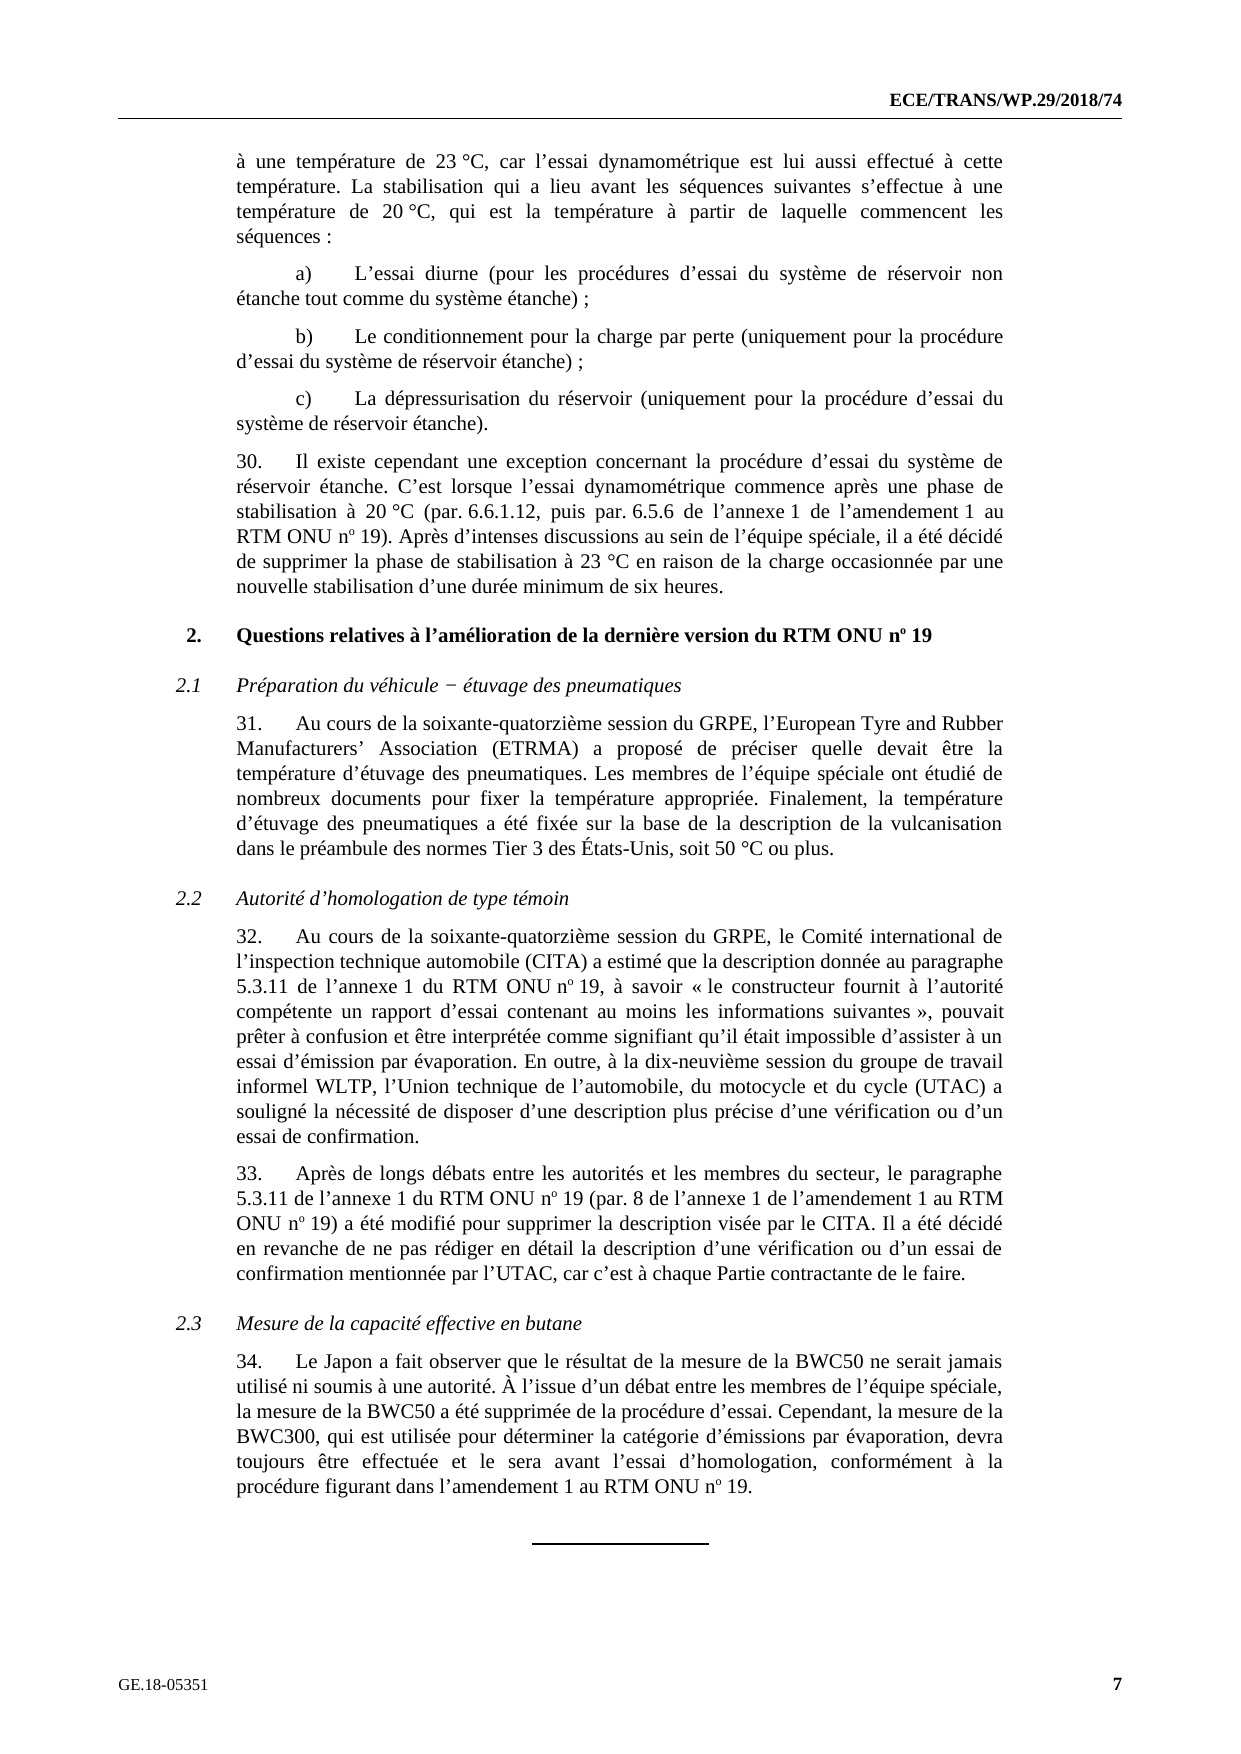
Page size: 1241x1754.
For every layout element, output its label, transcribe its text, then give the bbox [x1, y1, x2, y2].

text a) L’essai diurne (pour les procédures d’essai du système de réservoir non étanche tout comme du système étanche) ; [236, 260, 1004, 310]
text 32. Au cours de la soixante-quatorzième session du GRPE, le Comité international de l’inspection technique automobile (CITA) a estimé que la description donnée au paragraphe 5.3.11 de l’annexe 1 du RTM ONU no 19, à savoir « le constructeur fournit à l’autorité compétente un rapport d’essai contenant au moins les informations suivantes », pouvait prêter à confusion et être interprétée comme signifiant qu’il était impossible d’assister à un essai d’émission par évaporation. En outre, à la dix-neuvième session du groupe de travail informel WLTP, l’Union technique de l’automobile, du motocycle et du cycle (UTAC) a souligné la nécessité de disposer d’une description plus précise d’une vérification ou d’un essai de confirmation. [236, 923, 1004, 1148]
text 30. Il existe cependant une exception concernant la procédure d’essai du système de réservoir étanche. C’est lorsque l’essai dynamométrique commence après une phase de stabilisation à 20 °C (par. 6.6.1.12, puis par. 6.5.6 de l’annexe 1 de l’amendement 1 au RTM ONU no 19). Après d’intenses discussions au sein de l’équipe spéciale, il a été décidé de supprimer la phase de stabilisation à 23 °C en raison de la charge occasionnée par une nouvelle stabilisation d’une durée minimum de six heures. [236, 448, 1004, 598]
text 34. Le Japon a fait observer que le résultat de la mesure de la BWC50 ne serait jamais utilisé ni soumis à une autorité. À l’issue d’un débat entre les membres de l’équipe spéciale, la mesure de la BWC50 a été supprimée de la procédure d’essai. Cependant, la mesure de la BWC300, qui est utilisée pour déterminer la catégorie d’émissions par évaporation, devra toujours être effectuée et le sera avant l’essai d’homologation, conformément à la procédure figurant dans l’amendement 1 au RTM ONU no 19. [236, 1348, 1004, 1498]
text b) Le conditionnement pour la charge par perte (uniquement pour la procédure d’essai du système de réservoir étanche) ; [236, 323, 1004, 373]
text 2.2 Autorité d’homologation de type témoin [118, 885, 1004, 910]
text 2. Questions relatives à l’amélioration de la dernière version du RTM ONU no 19 [118, 623, 1004, 648]
text 2.1 Préparation du véhicule − étuvage des pneumatiques [118, 673, 1004, 698]
text 31. Au cours de la soixante-quatorzième session du GRPE, l’European Tyre and Rubber Manufacturers’ Association (ETRMA) a proposé de préciser quelle devait être la température d’étuvage des pneumatiques. Les membres de l’équipe spéciale ont étudié de nombreux documents pour fixer la température appropriée. Finalement, la température d’étuvage des pneumatiques a été fixée sur la base de la description de la vulcanisation dans le préambule des normes Tier 3 des États-Unis, soit 50 °C ou plus. [236, 710, 1004, 860]
text 2.3 Mesure de la capacité effective en butane [118, 1310, 1004, 1335]
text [236, 148, 1004, 248]
text c) La dépressurisation du réservoir (uniquement pour la procédure d’essai du système de réservoir étanche). [236, 385, 1004, 435]
text 33. Après de longs débats entre les autorités et les membres du secteur, le paragraphe 5.3.11 de l’annexe 1 du RTM ONU no 19 (par. 8 de l’annexe 1 de l’amendement 1 au RTM ONU no 19) a été modifié pour supprimer la description visée par le CITA. Il a été décidé en revanche de ne pas rédiger en détail la description d’une vérification ou d’un essai de confirmation mentionnée par l’UTAC, car c’est à chaque Partie contractante de le faire. [236, 1160, 1004, 1285]
